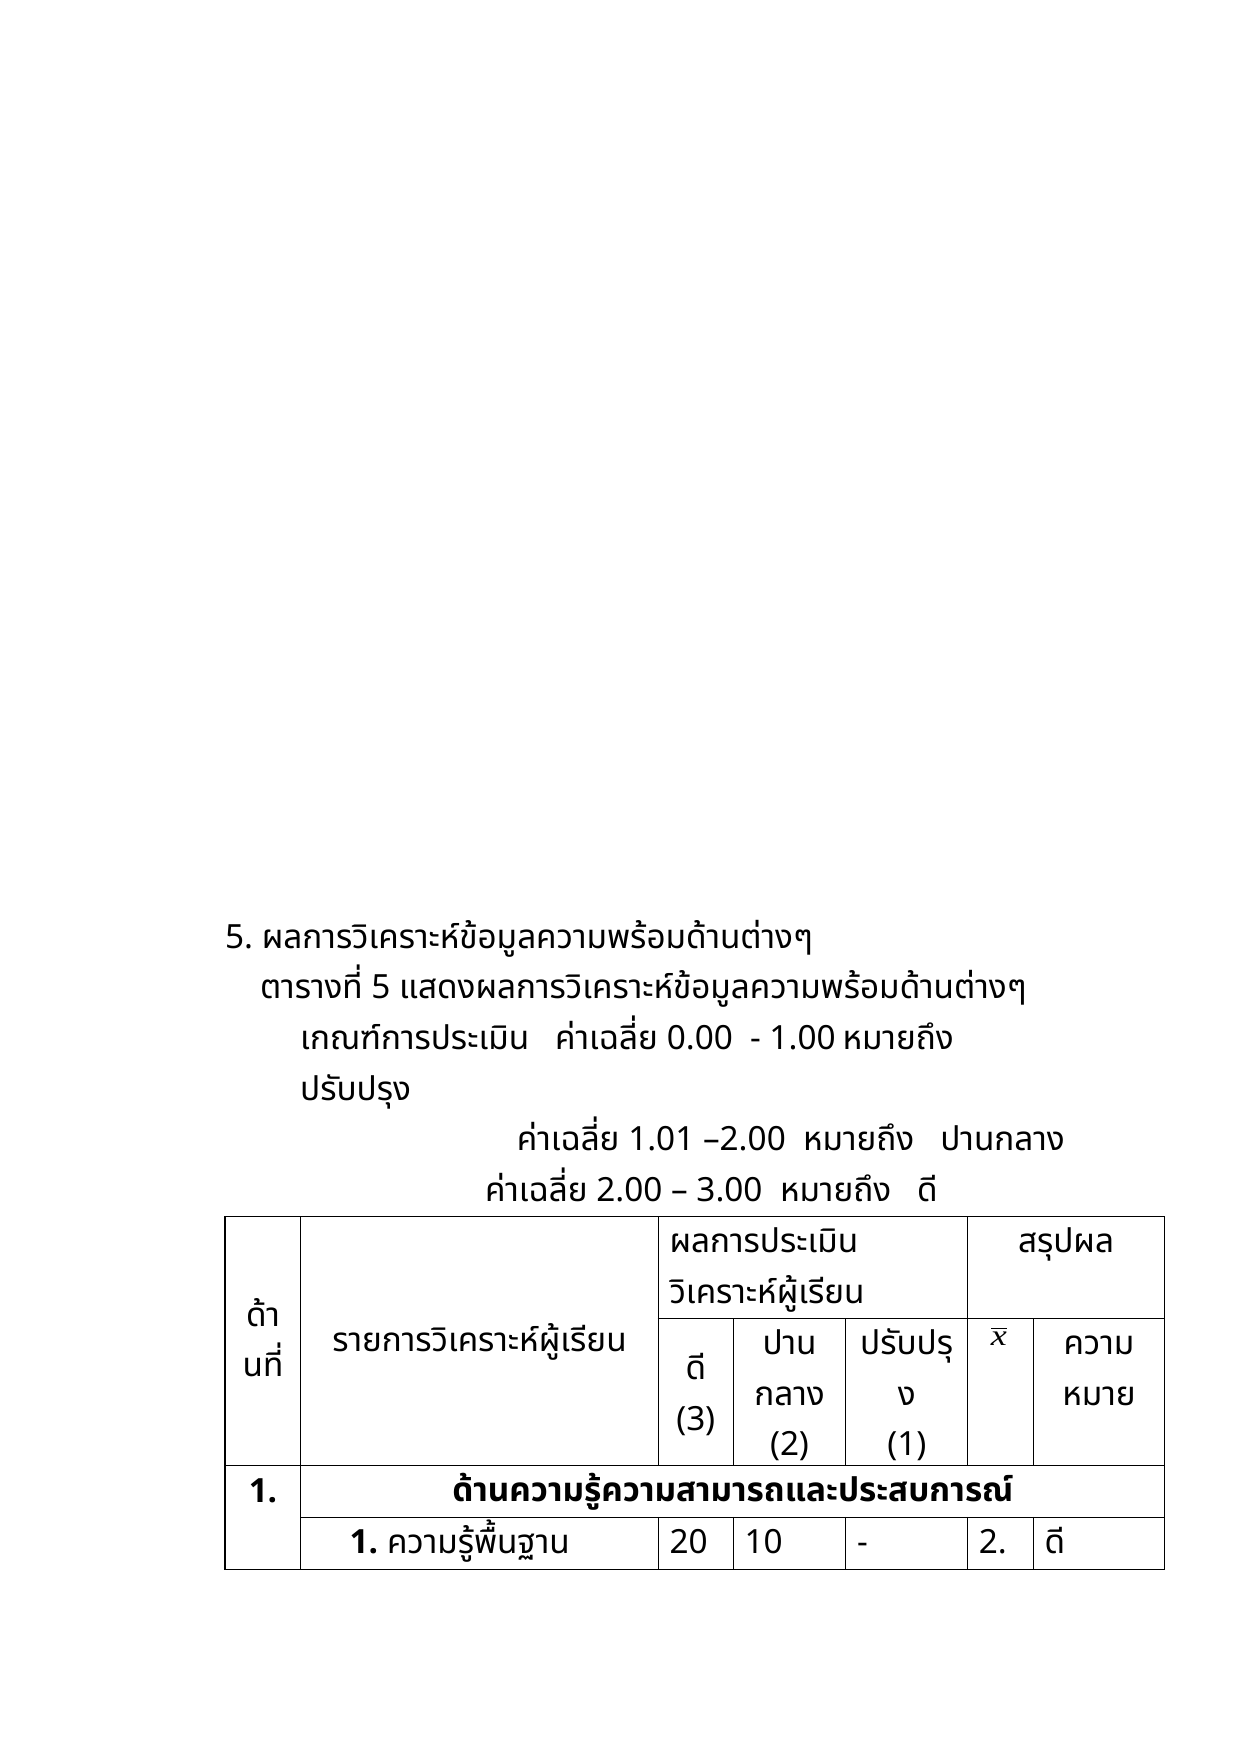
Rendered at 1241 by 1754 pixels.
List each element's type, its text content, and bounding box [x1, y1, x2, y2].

text ค่าเฉลี่ย 2.00 – 3.00 หมายถึง ดี [300, 1166, 1090, 1216]
table_cell ความรู้พื้นฐาน [301, 1518, 658, 1568]
table_cell 1. [226, 1466, 300, 1568]
text ตารางที่ 5 แสดงผลการวิเคราะห์ข้อมูลความพร้อมด้านต่างๆ [225, 963, 1090, 1014]
text 5. ผลการวิเคราะห์ข้อมูลความพร้อมด้านต่างๆ [225, 913, 1090, 963]
table_cell ดี (3) [659, 1319, 733, 1465]
table_cell 20 [659, 1518, 733, 1568]
table_header ผลการประเมินวิเคราะห์ผู้เรียน [659, 1217, 967, 1318]
table_cell ปานกลาง (2) [734, 1319, 845, 1465]
table_cell 2.66 [968, 1518, 1033, 1568]
table_header ด้านที่ [226, 1217, 300, 1465]
table_cell [968, 1319, 1033, 1465]
table_cell ความหมาย [1034, 1319, 1164, 1465]
table_cell ดี [1034, 1518, 1164, 1568]
table_cell - [846, 1518, 967, 1568]
text เกณฑ์การประเมิน ค่าเฉลี่ย 0.00 - 1.00หมายถึง ปรับปรุง [300, 1014, 1090, 1115]
table_cell 10 [734, 1518, 845, 1568]
table_cell ปรับปรุง (1) [846, 1319, 967, 1465]
text ค่าเฉลี่ย 1.01 –2.00 หมายถึง ปานกลาง [300, 1115, 1090, 1166]
table_header สรุปผล [968, 1217, 1164, 1318]
table_header รายการวิเคราะห์ผู้เรียน [301, 1217, 658, 1465]
table_cell ด้านความรู้ความสามารถและประสบการณ์ [301, 1466, 1164, 1517]
